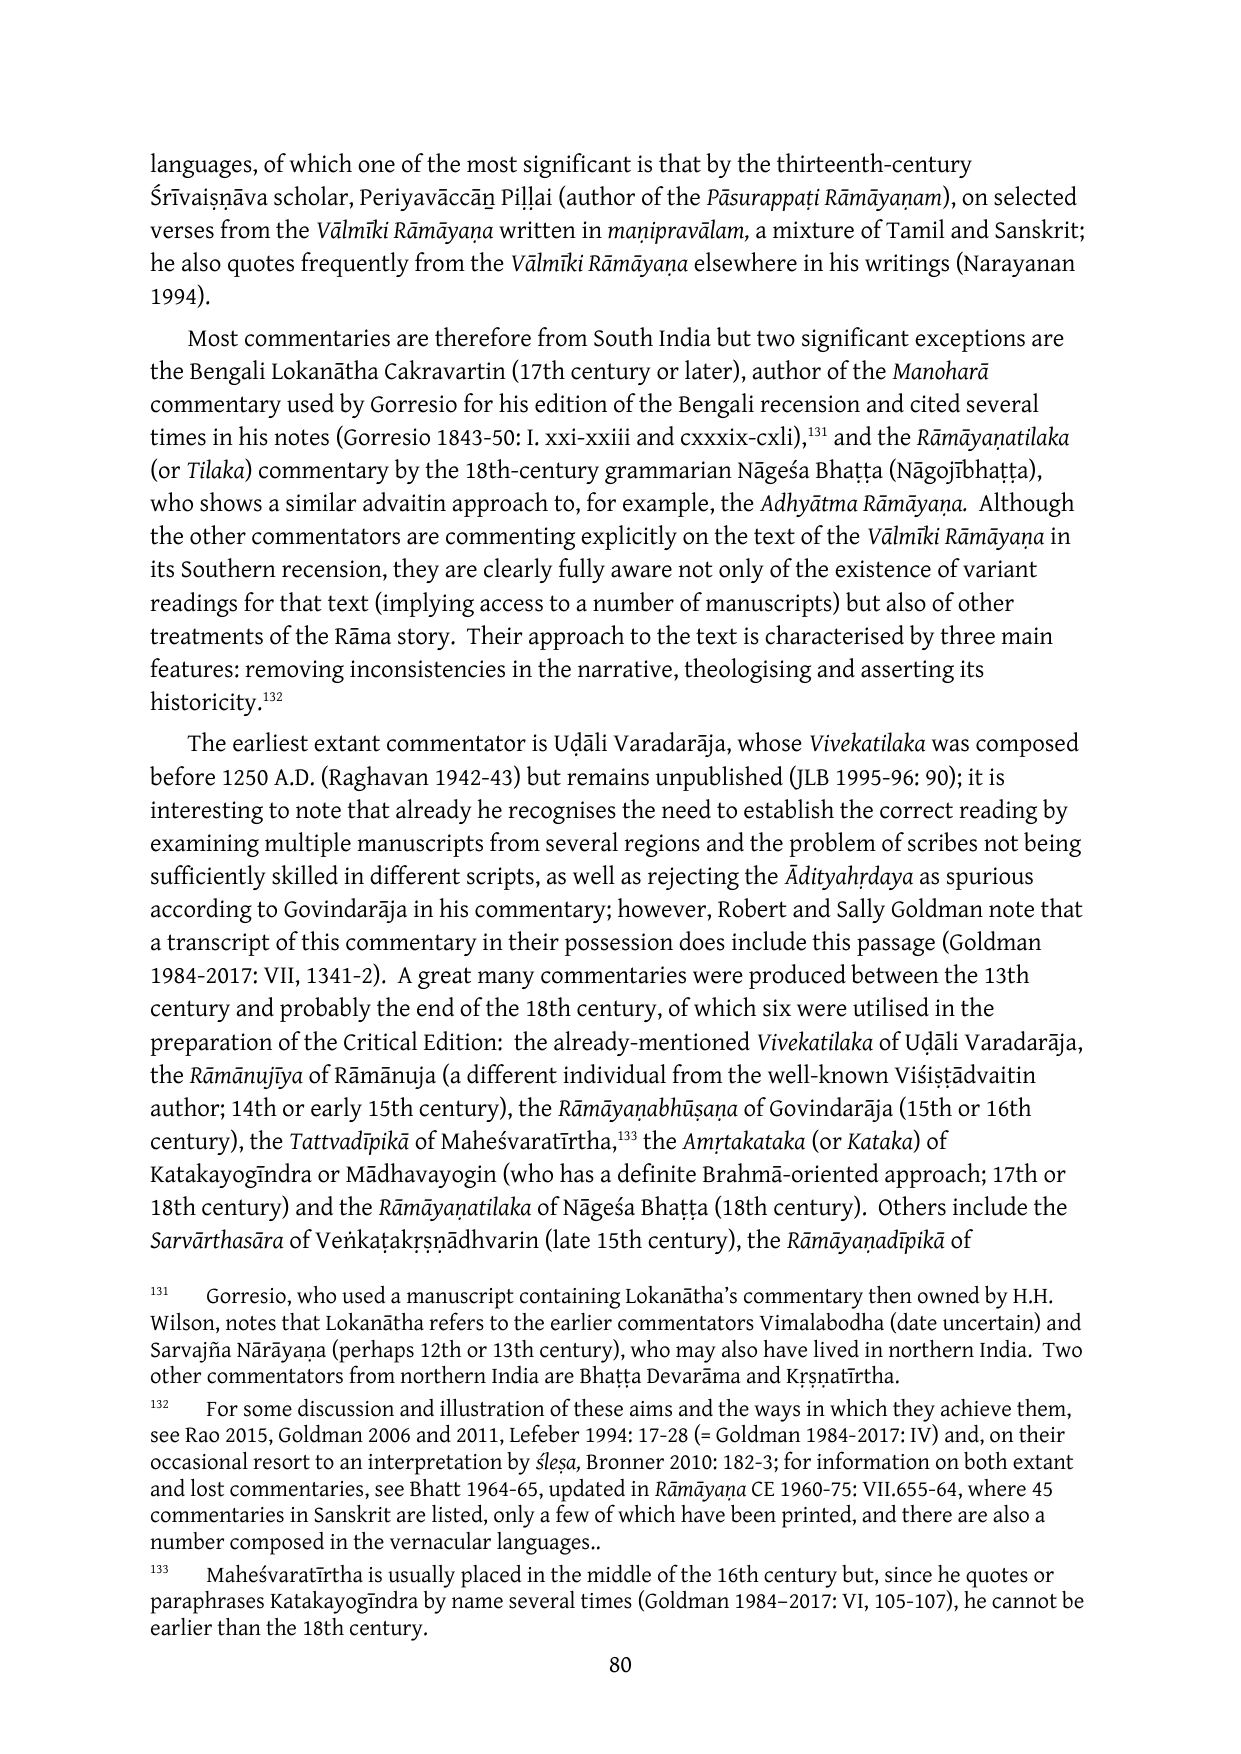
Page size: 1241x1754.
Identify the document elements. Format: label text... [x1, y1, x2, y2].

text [150, 150, 1090, 311]
text Most commentaries are therefore from South India but two significant exceptions are the Bengali Lokanātha Cakravartin (17th century or later), author of the Manoharā commentary used by Gorresio for his edition of the Bengali recension and cited several times in his notes (Gorresio 1843-50: I. xxi-xxiii and cxxxix-cxli), and the Rāmāyaṇatilaka (or Tilaka) commentary by the 18th-century grammarian Nāgeśa Bhaṭṭa (Nāgojībhaṭṭa), who shows a similar advaitin approach to, for example, the Adhyātma Rāmāyaṇa. Although the other commentators are commenting explicitly on the text of the Vālmīki Rāmāyaṇa in its Southern recension, they are clearly fully aware not only of the existence of variant readings for that text (implying access to a number of manuscripts) but also of other treatments of the Rāma story. Their approach to the text is characterised by three main features: removing inconsistencies in the narrative, theologising and asserting its historicity. [150, 324, 1090, 717]
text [150, 730, 1090, 1256]
